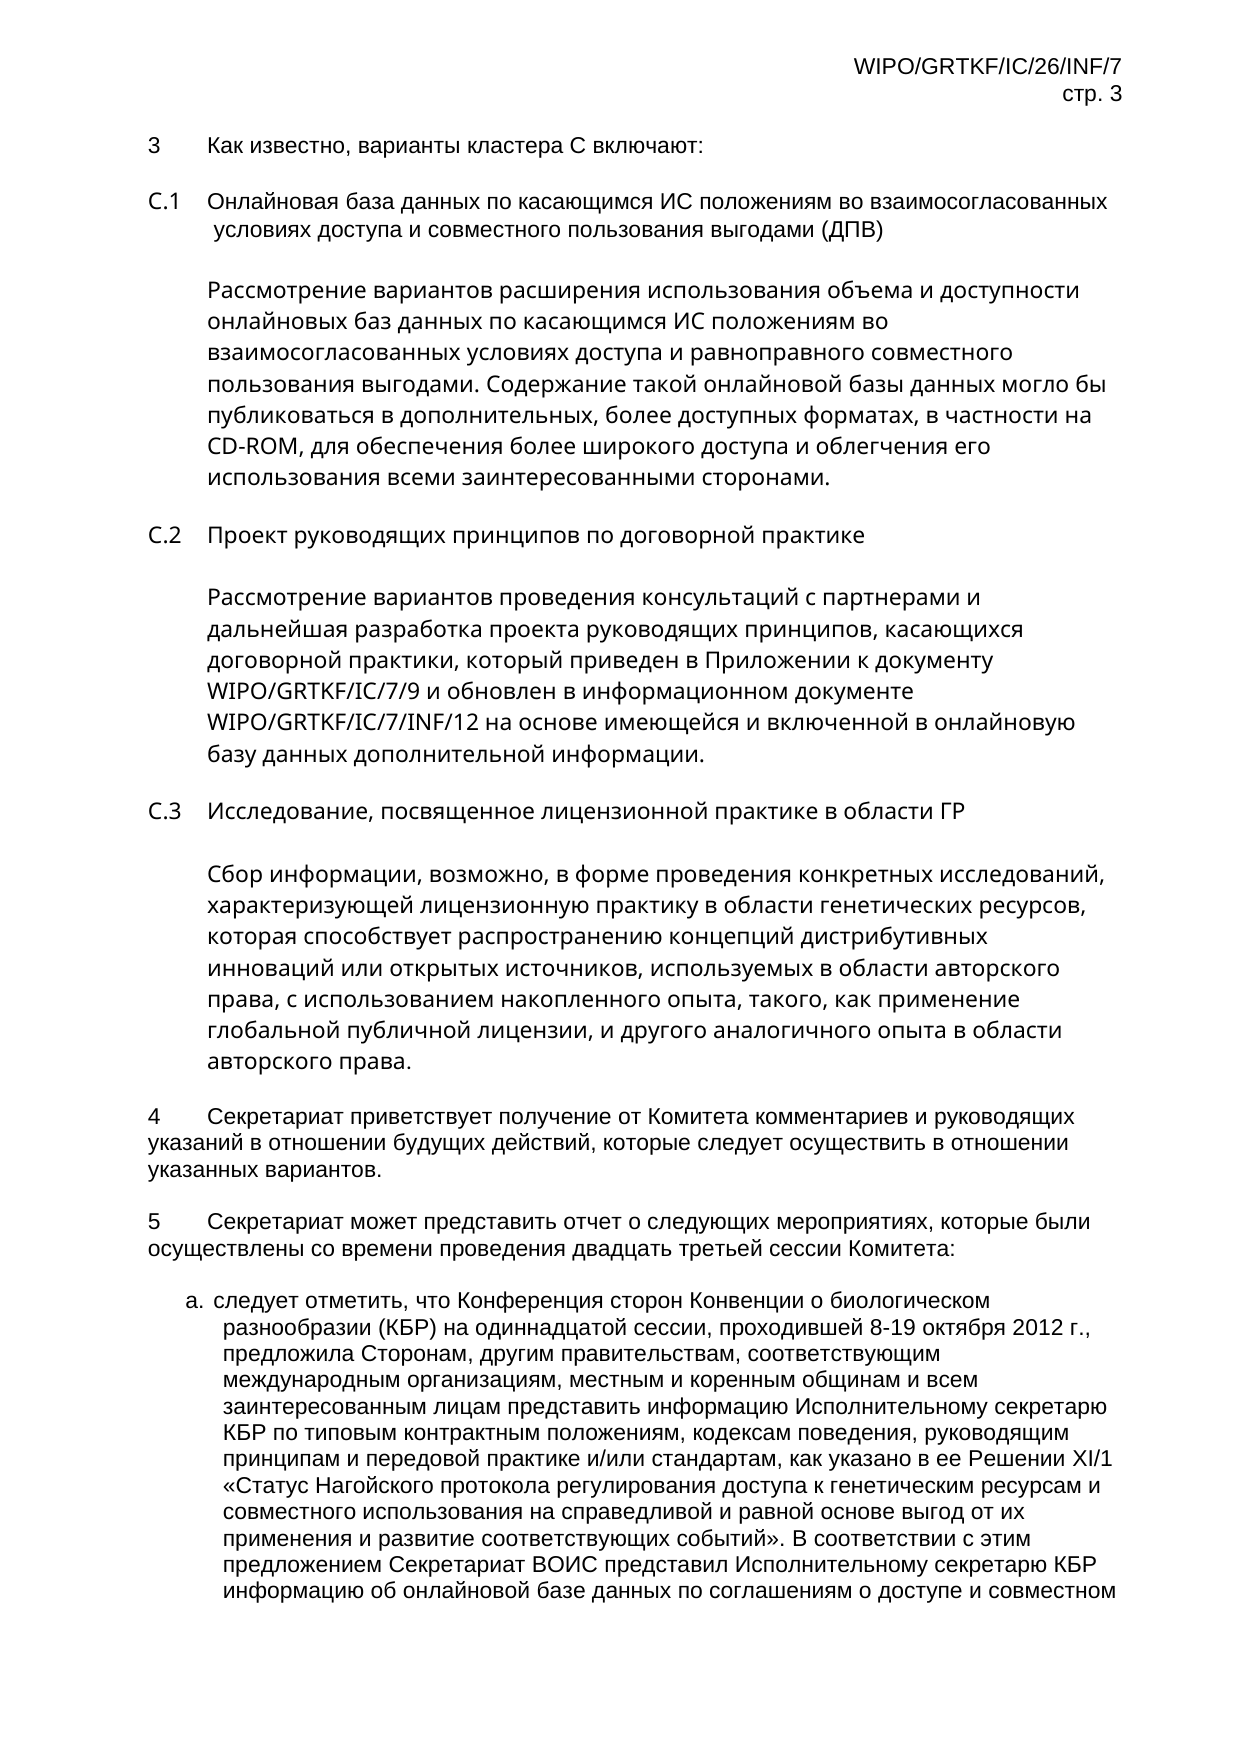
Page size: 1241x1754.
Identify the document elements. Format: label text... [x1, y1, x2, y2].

text C.3 Исследование, посвященное лицензионной практике в области ГР [148, 795, 1122, 826]
text Секретариат приветствует получение от Комитета комментариев и руководящих указаний в отношении будущих действий, которые следует осуществить в отношении указанных вариантов. [148, 1103, 1122, 1182]
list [185, 1287, 1122, 1603]
text C.2 Проект руководящих принципов по договорной практике [148, 519, 1122, 550]
text Как известно, варианты кластера С включают: [148, 132, 1122, 158]
text Рассмотрение вариантов проведения консультаций с партнерами и дальнейшая разработка проекта руководящих принципов, касающихся договорной практики, который приведен в Приложении к документу WIPO/GRTKF/IC/7/9 и обновлен в информационном документе WIPO/GRTKF/IC/7/INF/12 на основе имеющейся и включенной в онлайновую базу данных дополнительной информации. [207, 581, 1122, 769]
text Сбор информации, возможно, в форме проведения конкретных исследований, характеризующей лицензионную практику в области генетических ресурсов, которая способствует распространению концепций дистрибутивных инноваций или открытых источников, используемых в области авторского права, с использованием накопленного опыта, такого, как применение глобальной публичной лицензии, и другого аналогичного опыта в области авторского права. [207, 858, 1122, 1076]
text C.1 Онлайновая база данных по касающимся ИС положениям во взаимосогласованных условиях доступа и совместного пользования выгодами (ДПВ) [148, 185, 1122, 242]
text Рассмотрение вариантов расширения использования объема и доступности онлайновых баз данных по касающимся ИС положениям во взаимосогласованных условиях доступа и равноправного совместного пользования выгодами. Содержание такой онлайновой базы данных могло бы публиковаться в дополнительных, более доступных форматах, в частности на CD-ROM, для обеспечения более широкого доступа и облегчения его использования всеми заинтересованными сторонами. [207, 274, 1122, 492]
text Секретариат может представить отчет о следующих мероприятиях, которые были осуществлены со времени проведения двадцать третьей сессии Комитета: [148, 1208, 1122, 1261]
